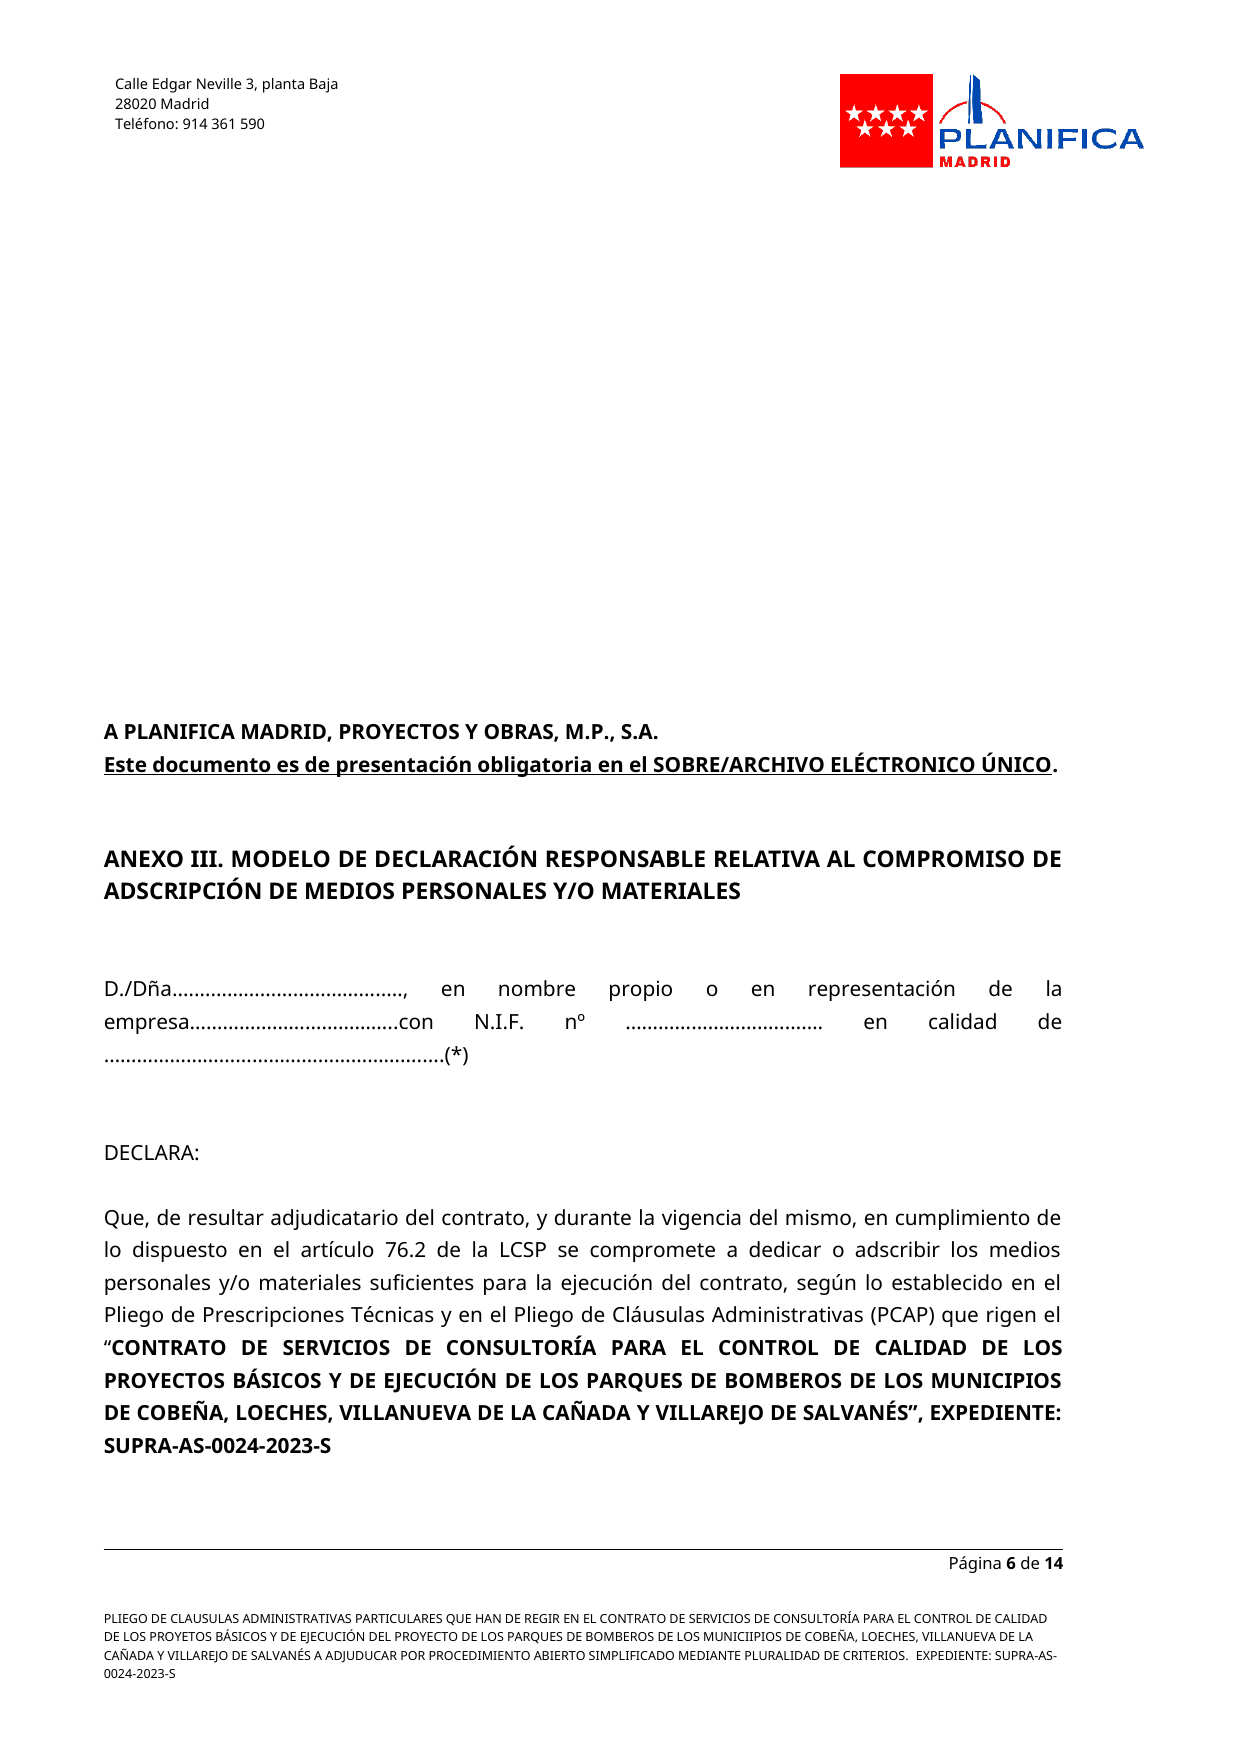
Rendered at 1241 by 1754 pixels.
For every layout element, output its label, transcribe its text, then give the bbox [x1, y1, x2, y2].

text ANEXO III. MODELO DE DECLARACIÓN RESPONSABLE RELATIVA AL COMPROMISO DE ADSCRIPCIÓN DE MEDIOS PERSONALES Y/O MATERIALES [103, 843, 1063, 906]
picture [839, 73, 1153, 168]
text Que, de resultar adjudicatario del contrato, y durante la vigencia del mismo, en cumplimiento de lo dispuesto en el artículo 76.2 de la LCSP se compromete a dedicar o adscribir los medios personales y/o materiales suficientes para la ejecución del contrato, según lo establecido en el Pliego de Prescripciones Técnicas y en el Pliego de Cláusulas Administrativas (PCAP) que rigen el “CONTRATO DE SERVICIOS DE CONSULTORÍA PARA EL CONTROL DE CALIDAD DE LOS PROYECTOS BÁSICOS Y DE EJECUCIÓN DE LOS PARQUES DE BOMBEROS DE LOS MUNICIPIOS DE COBEÑA, LOECHES, VILLANUEVA DE LA CAÑADA Y VILLAREJO DE SALVANÉS”, EXPEDIENTE: SUPRA-AS-0024-2023-S [103, 1203, 1063, 1459]
text DECLARA: [103, 1138, 1063, 1166]
text D./Dña.………………………………..…, en nombre propio o en representación de la empresa………………………………..con N.I.F. nº ………………………..……. en calidad de ………………………………………………….....(*) [103, 974, 1063, 1068]
text A PLANIFICA MADRID, PROYECTOS Y OBRAS, M.P., S.A. [103, 717, 1063, 746]
text Este documento es de presentación obligatoria en el SOBRE/ARCHIVO ELÉCTRONICO ÚNICO. [103, 750, 1063, 778]
